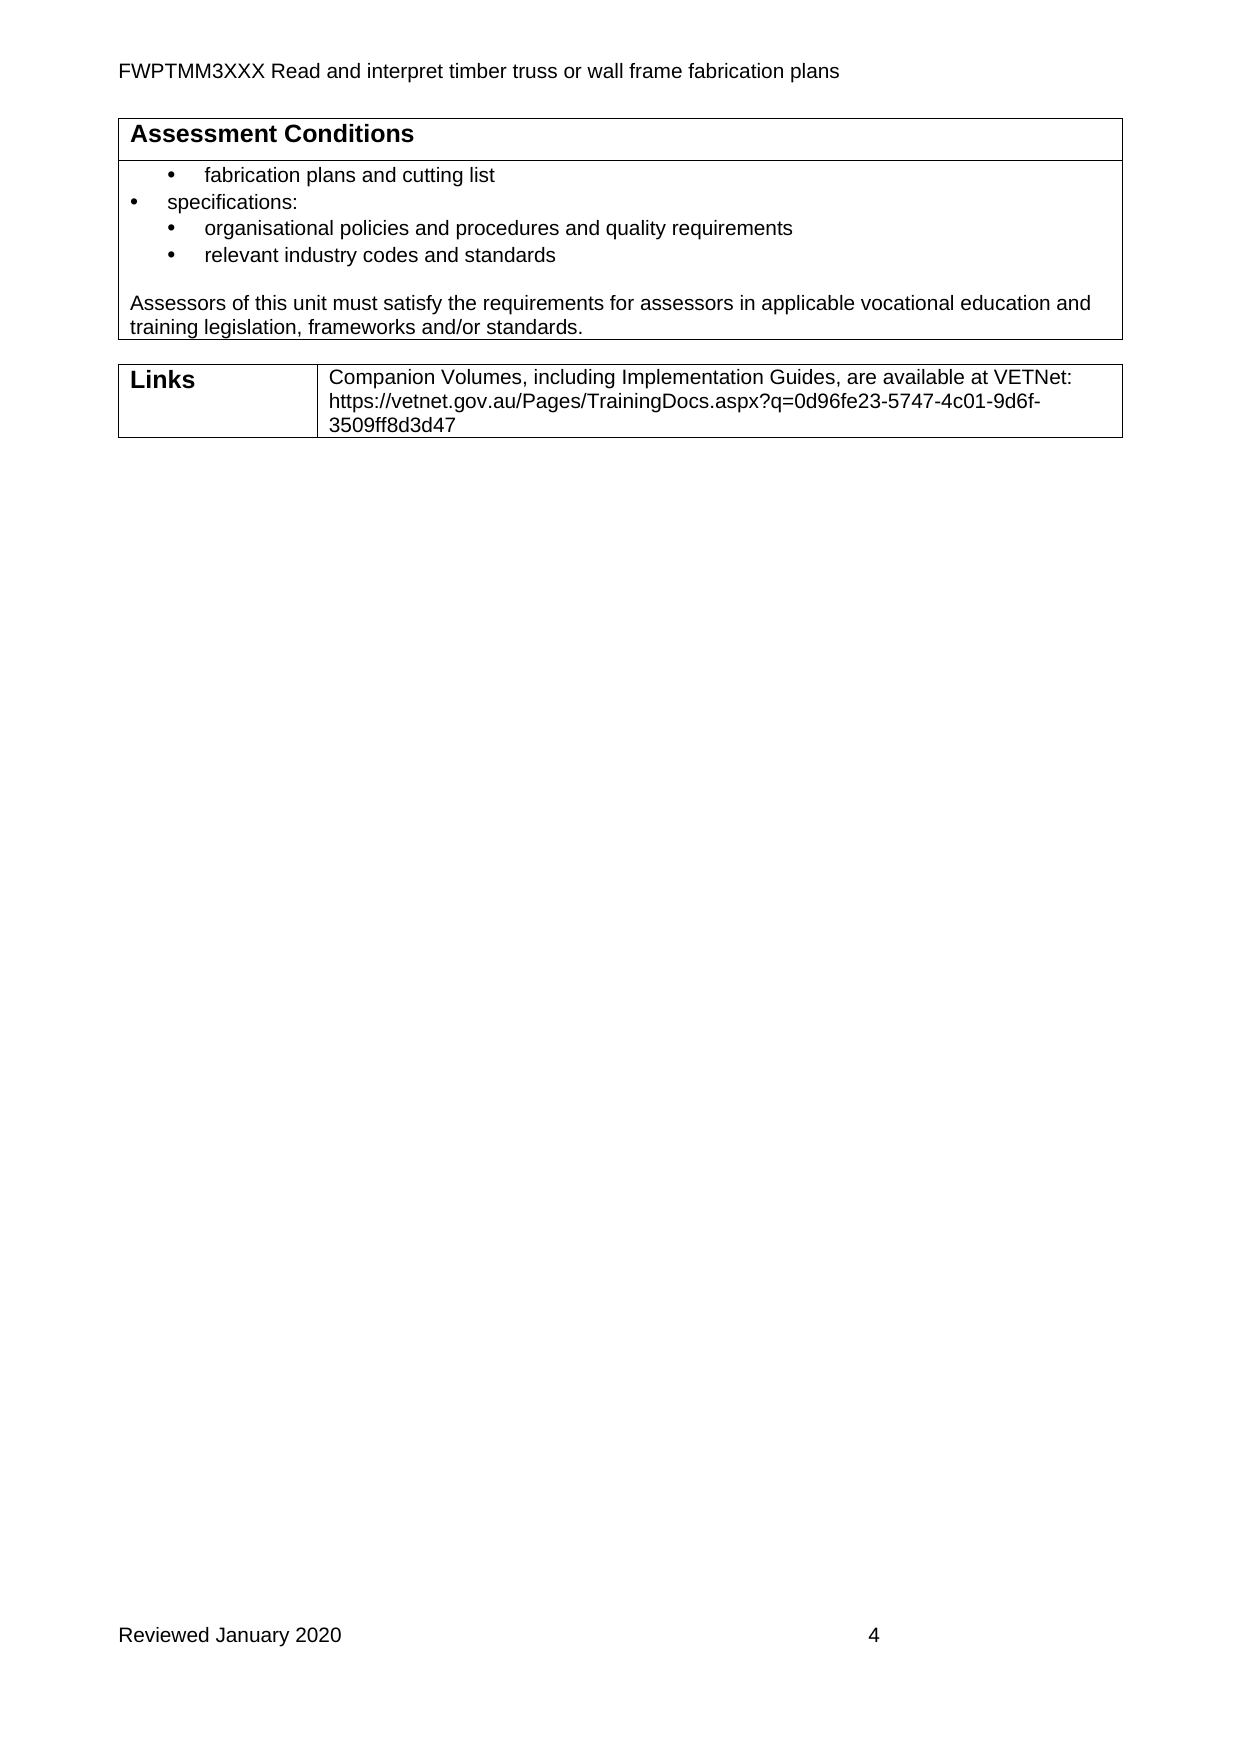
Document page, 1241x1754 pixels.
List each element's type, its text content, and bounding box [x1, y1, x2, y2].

table_header Links [119, 365, 317, 437]
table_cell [119, 161, 1122, 339]
table_header Assessment Conditions [119, 119, 1122, 160]
table_header Companion Volumes, including Implementation Guides, are available at VETNet: https://vetnet.gov.au/Pages/TrainingDocs.aspx?q=0d96fe23-5747-4c01-9d6f-3509ff8d3d47 [318, 365, 1122, 437]
